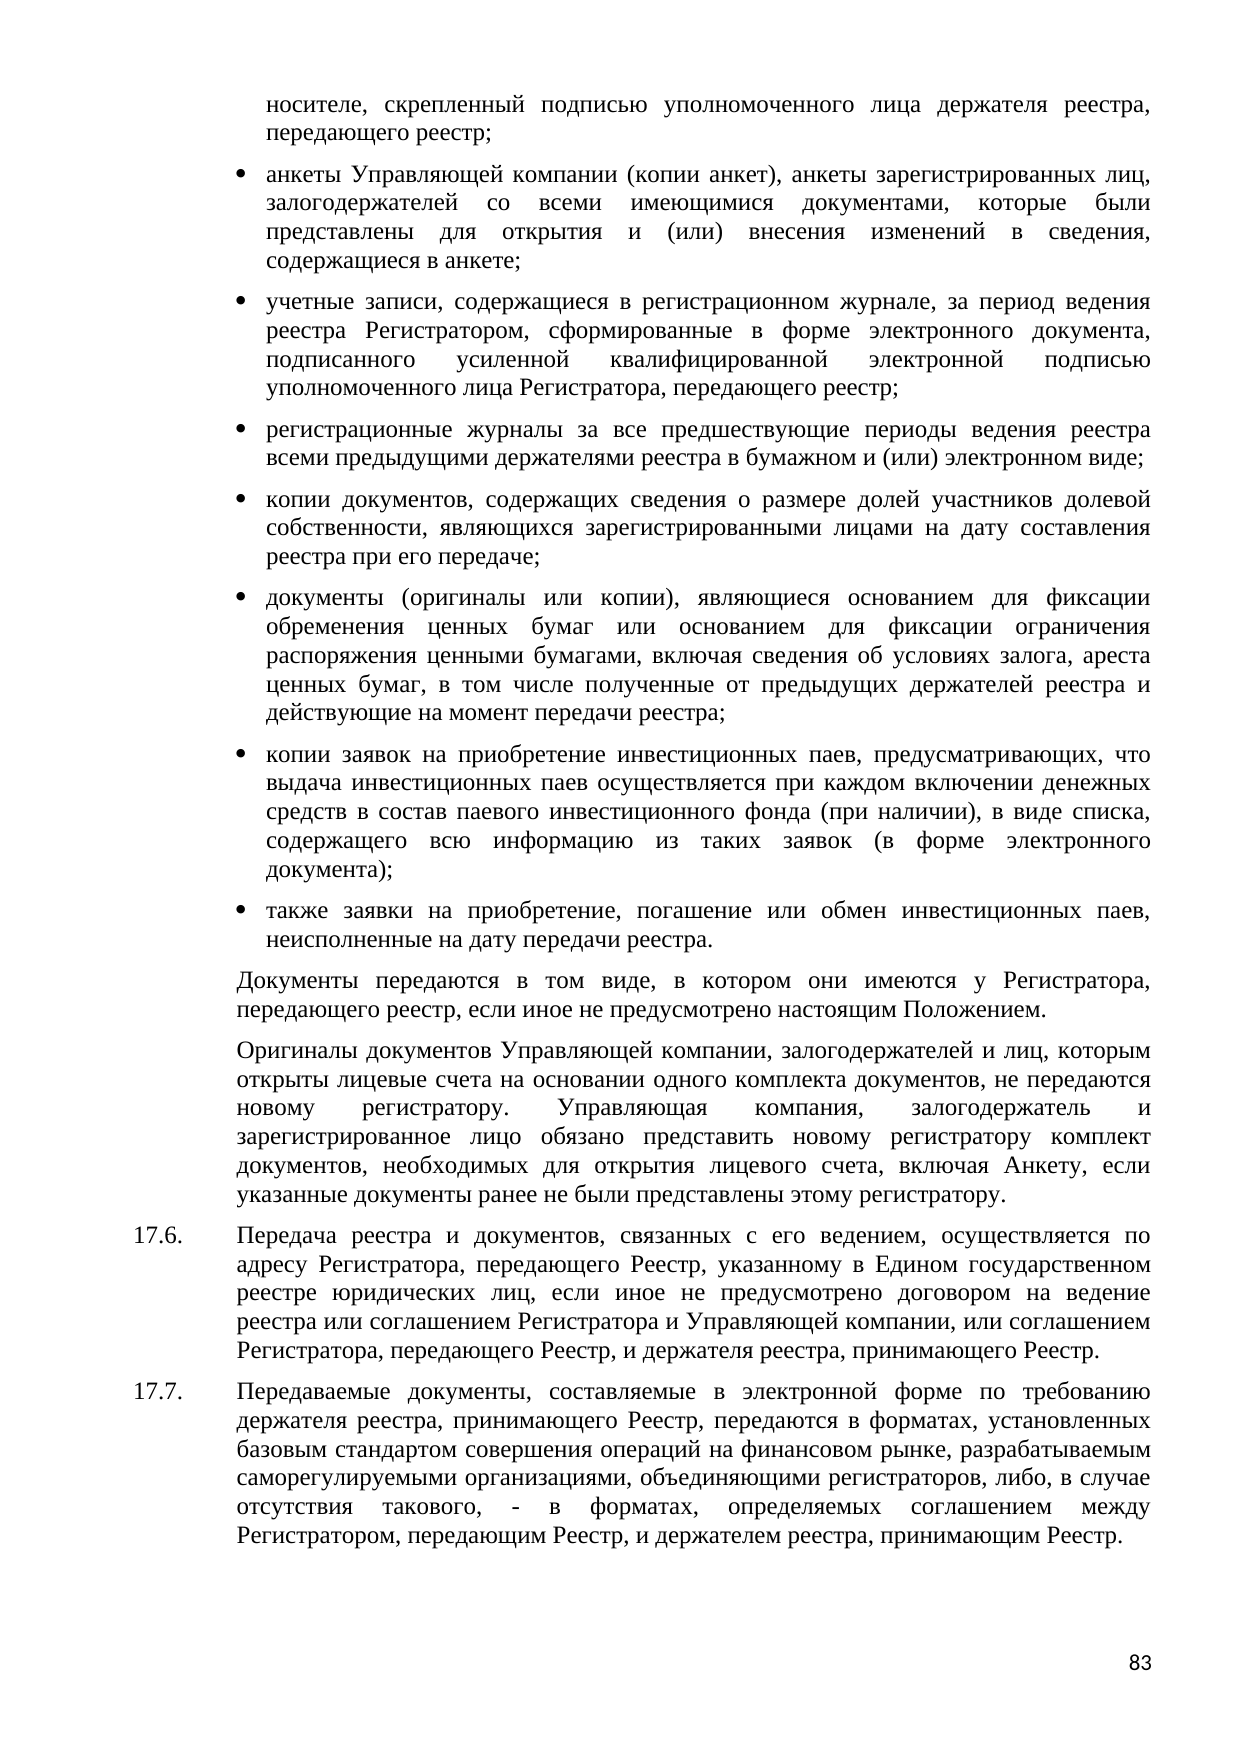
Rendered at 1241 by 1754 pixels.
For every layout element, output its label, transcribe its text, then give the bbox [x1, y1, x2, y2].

list копии документов, содержащих сведения о размере долей участников долевой собственности, являющихся зарегистрированными лицами на дату составления реестра при его передаче; [236, 484, 1152, 570]
list Передача реестра и документов, связанных с его ведением, осуществляется по адресу Регистратора, передающего Реестр, указанному в Едином государственном реестре юридических лиц, если иное не предусмотрено договором на ведение реестра или соглашением Регистратора и Управляющей компании, или соглашением Регистратора, передающего Реестр, и держателя реестра, принимающего Реестр. [133, 1220, 1152, 1364]
list Передаваемые документы, составляемые в электронной форме по требованию держателя реестра, принимающего Реестр, передаются в форматах, установленных базовым стандартом совершения операций на финансовом рынке, разрабатываемым саморегулируемыми организациями, объединяющими регистраторов, либо, в случае отсутствия такового, - в форматах, определяемых соглашением между Регистратором, передающим Реестр, и держателем реестра, принимающим Реестр. [133, 1376, 1152, 1549]
list копии заявок на приобретение инвестиционных паев, предусматривающих, что выдача инвестиционных паев осуществляется при каждом включении денежных средств в состав паевого инвестиционного фонда (при наличии), в виде списка, содержащего всю информацию из таких заявок (в форме электронного документа); [236, 739, 1152, 882]
list регистрационные журналы за все предшествующие периоды ведения реестра всеми предыдущими держателями реестра в бумажном и (или) электронном виде; [236, 414, 1152, 471]
list анкеты Управляющей компании (копии анкет), анкеты зарегистрированных лиц, залогодержателей со всеми имеющимися документами, которые были представлены для открытия и (или) внесения изменений в сведения, содержащиеся в анкете; [236, 159, 1152, 274]
list Оригиналы документов Управляющей компании, залогодержателей и лиц, которым открыты лицевые счета на основании одного комплекта документов, не передаются новому регистратору. Управляющая компания, залогодержатель и зарегистрированное лицо обязано представить новому регистратору комплект документов, необходимых для открытия лицевого счета, включая Анкету, если указанные документы ранее не были представлены этому регистратору. [236, 1035, 1152, 1207]
list учетные записи, содержащиеся в регистрационном журнале, за период ведения реестра Регистратором, сформированные в форме электронного документа, подписанного усиленной квалифицированной электронной подписью уполномоченного лица Регистратора, передающего реестр; [236, 286, 1152, 401]
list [236, 89, 1152, 146]
list документы (оригиналы или копии), являющиеся основанием для фиксации обременения ценных бумаг или основанием для фиксации ограничения распоряжения ценными бумагами, включая сведения об условиях залога, ареста ценных бумаг, в том числе полученные от предыдущих держателей реестра и действующие на момент передачи реестра; [236, 582, 1152, 726]
list также заявки на приобретение, погашение или обмен инвестиционных паев, неисполненные на дату передачи реестра. [236, 895, 1152, 952]
list Документы передаются в том виде, в котором они имеются у Регистратора, передающего реестр, если иное не предусмотрено настоящим Положением. [236, 965, 1152, 1022]
